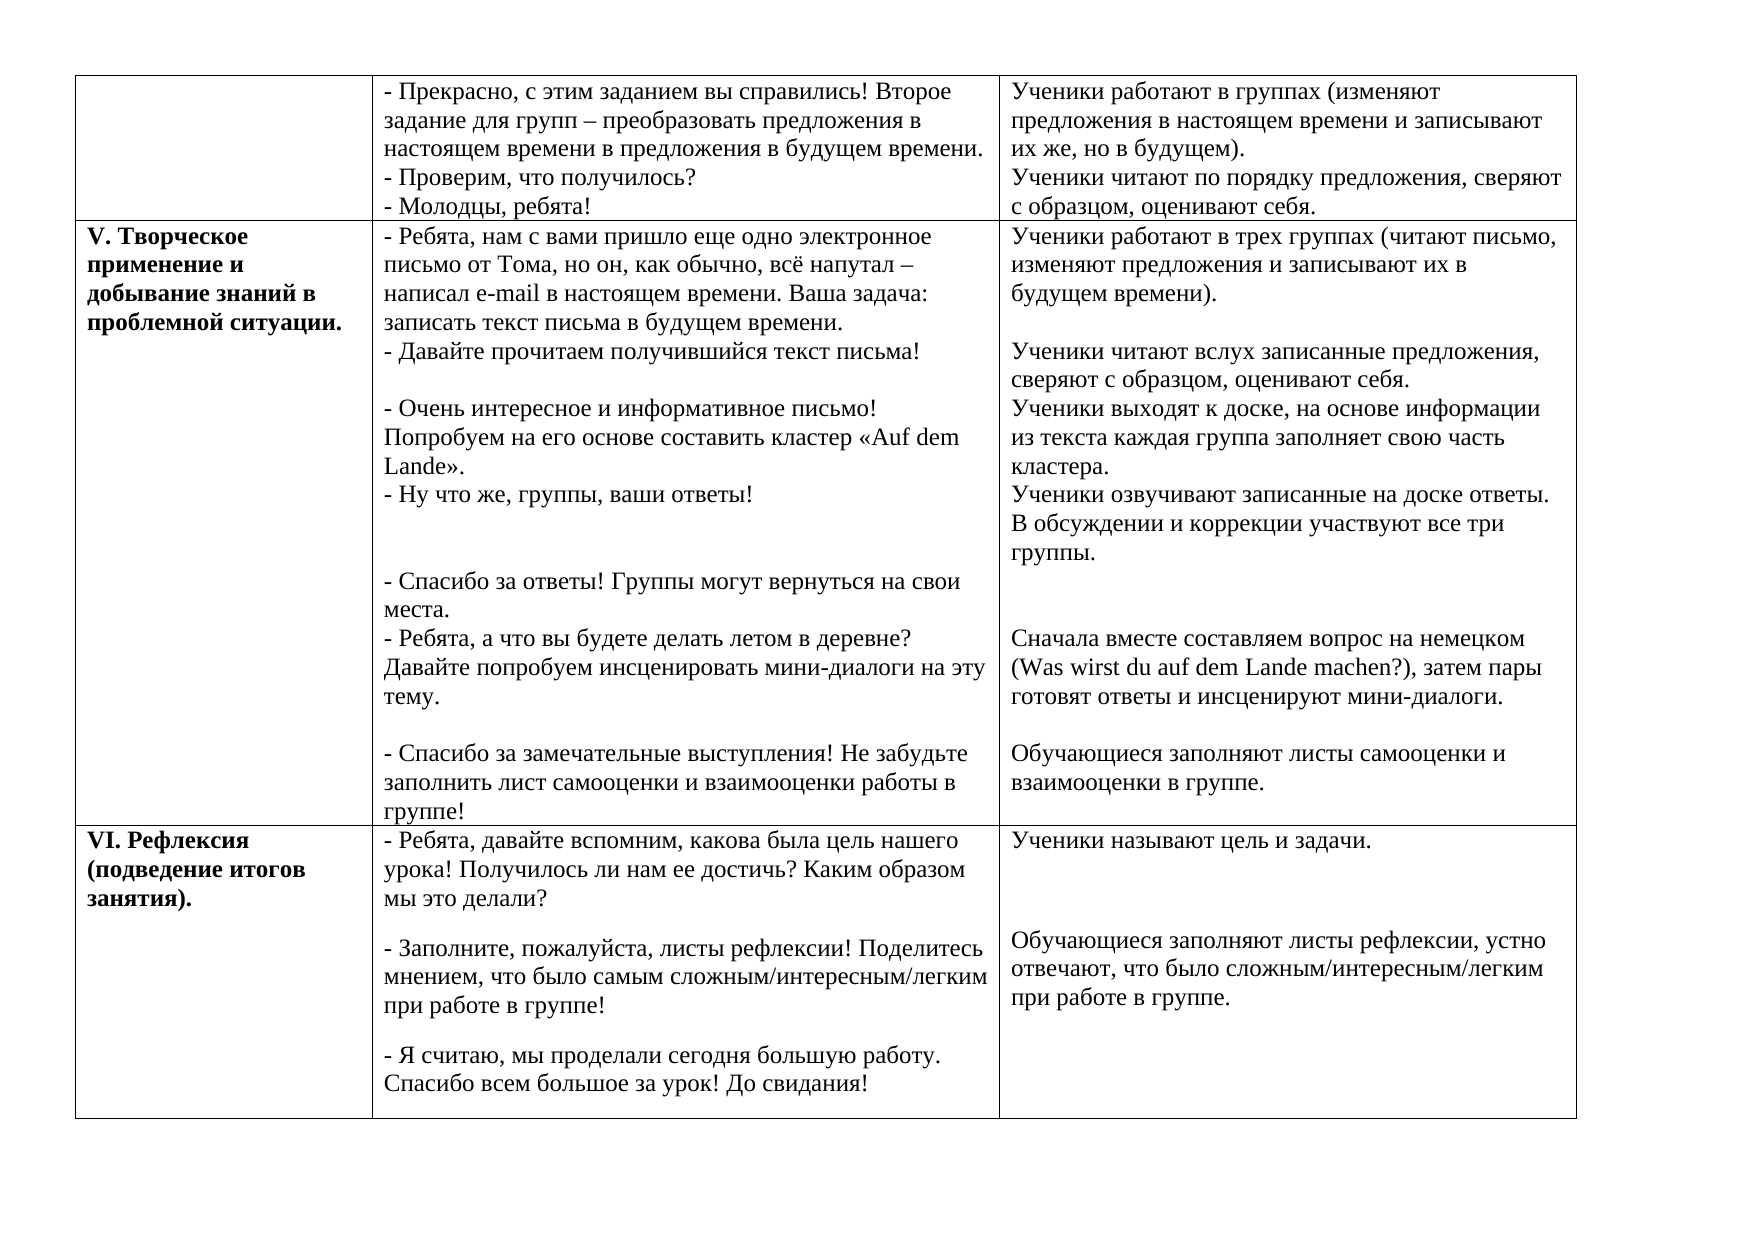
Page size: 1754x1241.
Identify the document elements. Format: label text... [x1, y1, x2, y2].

table_cell V. Творческое применение и добывание знаний в проблемной ситуации. [76, 221, 372, 824]
table_cell Ученики называют цель и задачи. Обучающиеся заполняют листы рефлексии, устно отвечают, что было сложным/интересным/легким при работе в группе. [1000, 826, 1576, 1118]
table_cell - Ребята, нам с вами пришло еще одно электронное письмо от Тома, но он, как обычно, всё напутал – написал e-mail в настоящем времени. Ваша задача: записать текст письма в будущем времени. - Давайте прочитаем получившийся текст письма! - Очень интересное и информативное письмо! Попробуем на его основе составить кластер «Auf dem Lande». - Ну что же, группы, ваши ответы! - Спасибо за ответы! Группы могут вернуться на свои места. - Ребята, а что вы будете делать летом в деревне? Давайте попробуем инсценировать мини-диалоги на эту тему. - Спасибо за замечательные выступления! Не забудьте заполнить лист самооценки и взаимооценки работы в группе! [373, 221, 999, 824]
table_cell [76, 76, 372, 220]
table_cell - Ребята, давайте вспомним, какова была цель нашего урока! Получилось ли нам ее достичь? Каким образом мы это делали? - Заполните, пожалуйста, листы рефлексии! Поделитесь мнением, что было самым сложным/интересным/легким при работе в группе! - Я считаю, мы проделали сегодня большую работу. Спасибо всем большое за урок! До свидания! [373, 826, 999, 1118]
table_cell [1000, 76, 1576, 220]
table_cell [373, 76, 999, 220]
table_cell VI. Рефлексия (подведение итогов занятия). [76, 826, 372, 1118]
table_cell Ученики работают в трех группах (читают письмо, изменяют предложения и записывают их в будущем времени). Ученики читают вслух записанные предложения, сверяют с образцом, оценивают себя. Ученики выходят к доске, на основе информации из текста каждая группа заполняет свою часть кластера. Ученики озвучивают записанные на доске ответы. В обсуждении и коррекции участвуют все три группы. Сначала вместе составляем вопрос на немецком (Was wirst du auf dem Lande machen?), затем пары готовят ответы и инсценируют мини-диалоги. Обучающиеся заполняют листы самооценки и взаимооценки в группе. [1000, 221, 1576, 824]
